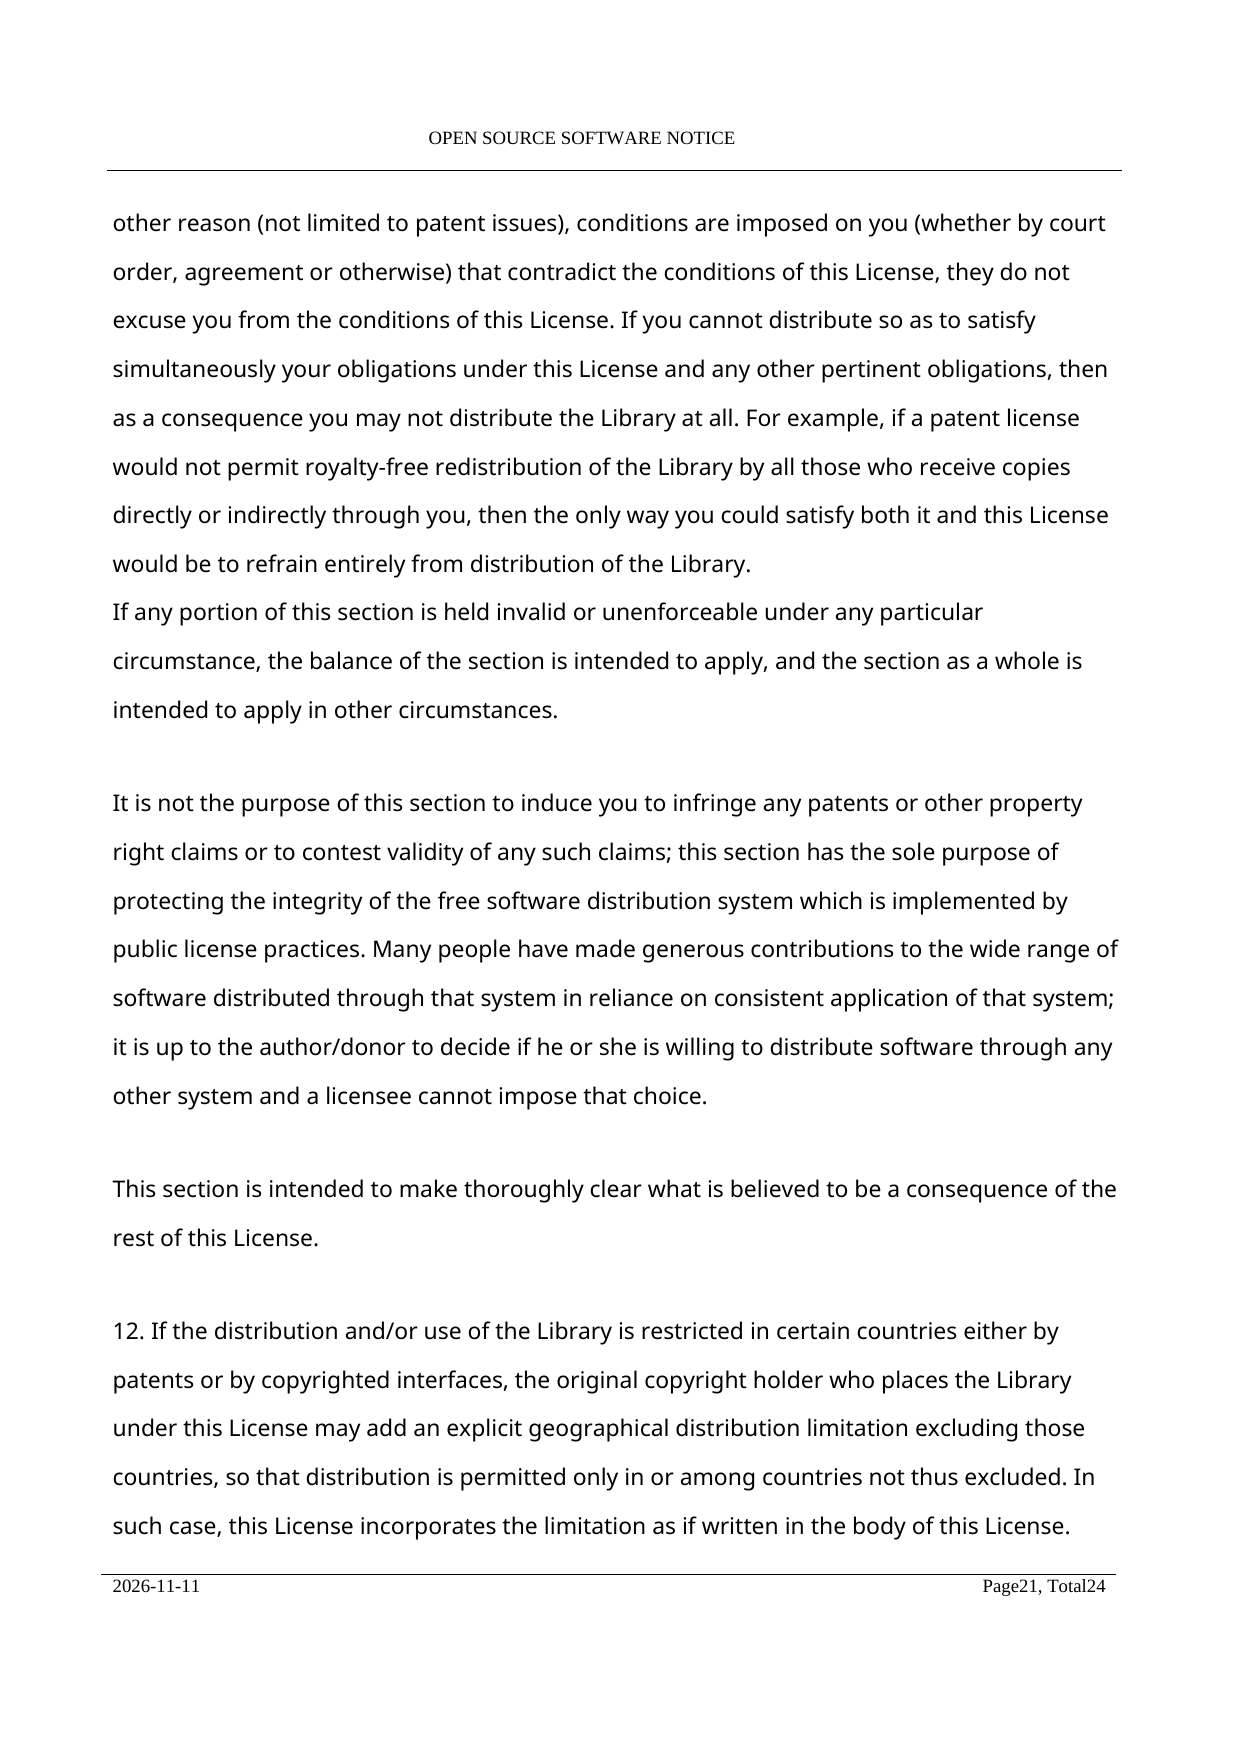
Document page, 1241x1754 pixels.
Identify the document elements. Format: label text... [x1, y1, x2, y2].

text 12. If the distribution and/or use of the Library is restricted in certain countries either by patents or by copyrighted interfaces, the original copyright holder who places the Library under this License may add an explicit geographical distribution limitation excluding those countries, so that distribution is permitted only in or among countries not thus excluded. In such case, this License incorporates the limitation as if written in the body of this License. [112, 1314, 1128, 1542]
text It is not the purpose of this section to induce you to infringe any patents or other property right claims or to contest validity of any such claims; this section has the sole purpose of protecting the integrity of the free software distribution system which is implemented by public license practices. Many people have made generous contributions to the wide range of software distributed through that system in reliance on consistent application of that system; it is up to the author/donor to decide if he or she is willing to distribute software through any other system and a licensee cannot impose that choice. [112, 786, 1128, 1111]
text This section is intended to make thoroughly clear what is believed to be a consequence of the rest of this License. [112, 1172, 1128, 1253]
text If any portion of this section is held invalid or unenforceable under any particular circumstance, the balance of the section is intended to apply, and the section as a whole is intended to apply in other circumstances. [112, 596, 1128, 726]
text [112, 206, 1128, 580]
